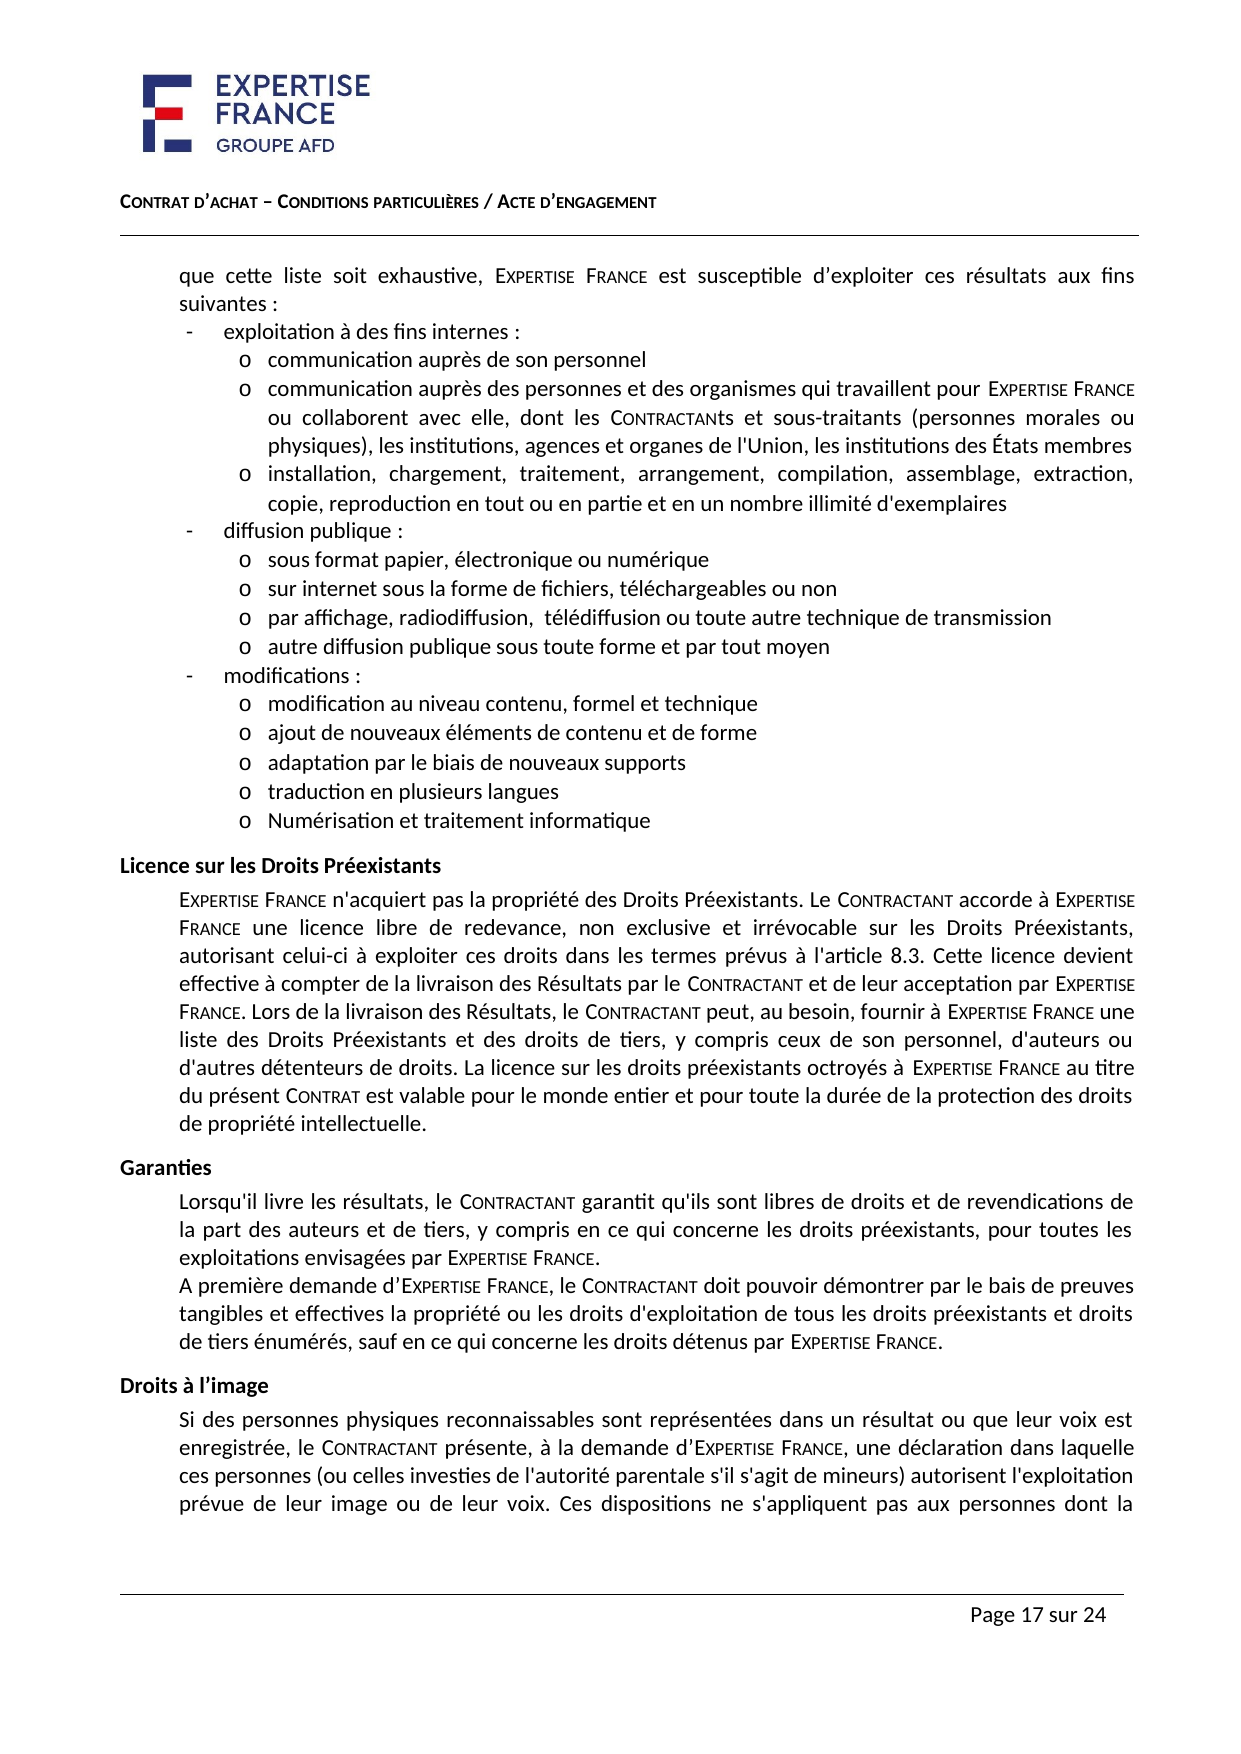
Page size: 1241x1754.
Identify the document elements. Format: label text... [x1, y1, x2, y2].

text Lorsqu'il livre les résultats, le Contractant garantit qu'ils sont libres de droits et de revendications de la part des auteurs et de tiers, y compris en ce qui concerne les droits préexistants, pour toutes les exploitations envisagées par Expertise France. [179, 1187, 1135, 1271]
list communication auprès des personnes et des organismes qui travaillent pour Expertise France ou collaborent avec elle, dont les Contractants et sous-traitants (personnes morales ou physiques), les institutions, agences et organes de l'Union, les institutions des États membres [238, 374, 1135, 459]
list exploitation à des fins internes : [186, 317, 1135, 345]
list modification au niveau contenu, formel et technique [238, 689, 1135, 718]
list modifications : [186, 661, 1135, 689]
list adaptation par le biais de nouveaux supports [238, 748, 1135, 777]
subtitle Licence sur les Droits Préexistants [120, 848, 1135, 879]
list ajout de nouveaux éléments de contenu et de forme [238, 718, 1135, 748]
picture [120, 41, 397, 183]
text Expertise France n'acquiert pas la propriété des Droits Préexistants. Le Contractant accorde à Expertise France une licence libre de redevance, non exclusive et irrévocable sur les Droits Préexistants, autorisant celui-ci à exploiter ces droits dans les termes prévus à l'article 8.3. Cette licence devient effective à compter de la livraison des Résultats par le Contractant et de leur acceptation par Expertise France. Lors de la livraison des Résultats, le Contractant peut, au besoin, fournir à Expertise France une liste des Droits Préexistants et des droits de tiers, y compris ceux de son personnel, d'auteurs ou d'autres détenteurs de droits. La licence sur les droits préexistants octroyés à Expertise France au titre du présent Contrat est valable pour le monde entier et pour toute la durée de la protection des droits de propriété intellectuelle. [179, 885, 1135, 1137]
list diffusion publique : [186, 517, 1135, 545]
list Numérisation et traitement informatique [238, 806, 1135, 835]
list traduction en plusieurs langues [238, 777, 1135, 806]
text A première demande d’Expertise France, le Contractant doit pouvoir démontrer par le bais de preuves tangibles et effectives la propriété ou les droits d'exploitation de tous les droits préexistants et droits de tiers énumérés, sauf en ce qui concerne les droits détenus par Expertise France. [179, 1271, 1135, 1356]
list autre diffusion publique sous toute forme et par tout moyen [238, 632, 1135, 661]
list par affichage, radiodiffusion, télédiffusion ou toute autre technique de transmission [238, 603, 1135, 632]
list sous format papier, électronique ou numérique [238, 545, 1135, 574]
subtitle Garanties [120, 1150, 1135, 1181]
list communication auprès de son personnel [238, 345, 1135, 374]
subtitle Droits à l’image [120, 1368, 1135, 1399]
list installation, chargement, traitement, arrangement, compilation, assemblage, extraction, copie, reproduction en tout ou en partie et en un nombre illimité d'exemplaires [238, 459, 1135, 517]
list sur internet sous la forme de fichiers, téléchargeables ou non [238, 574, 1135, 603]
